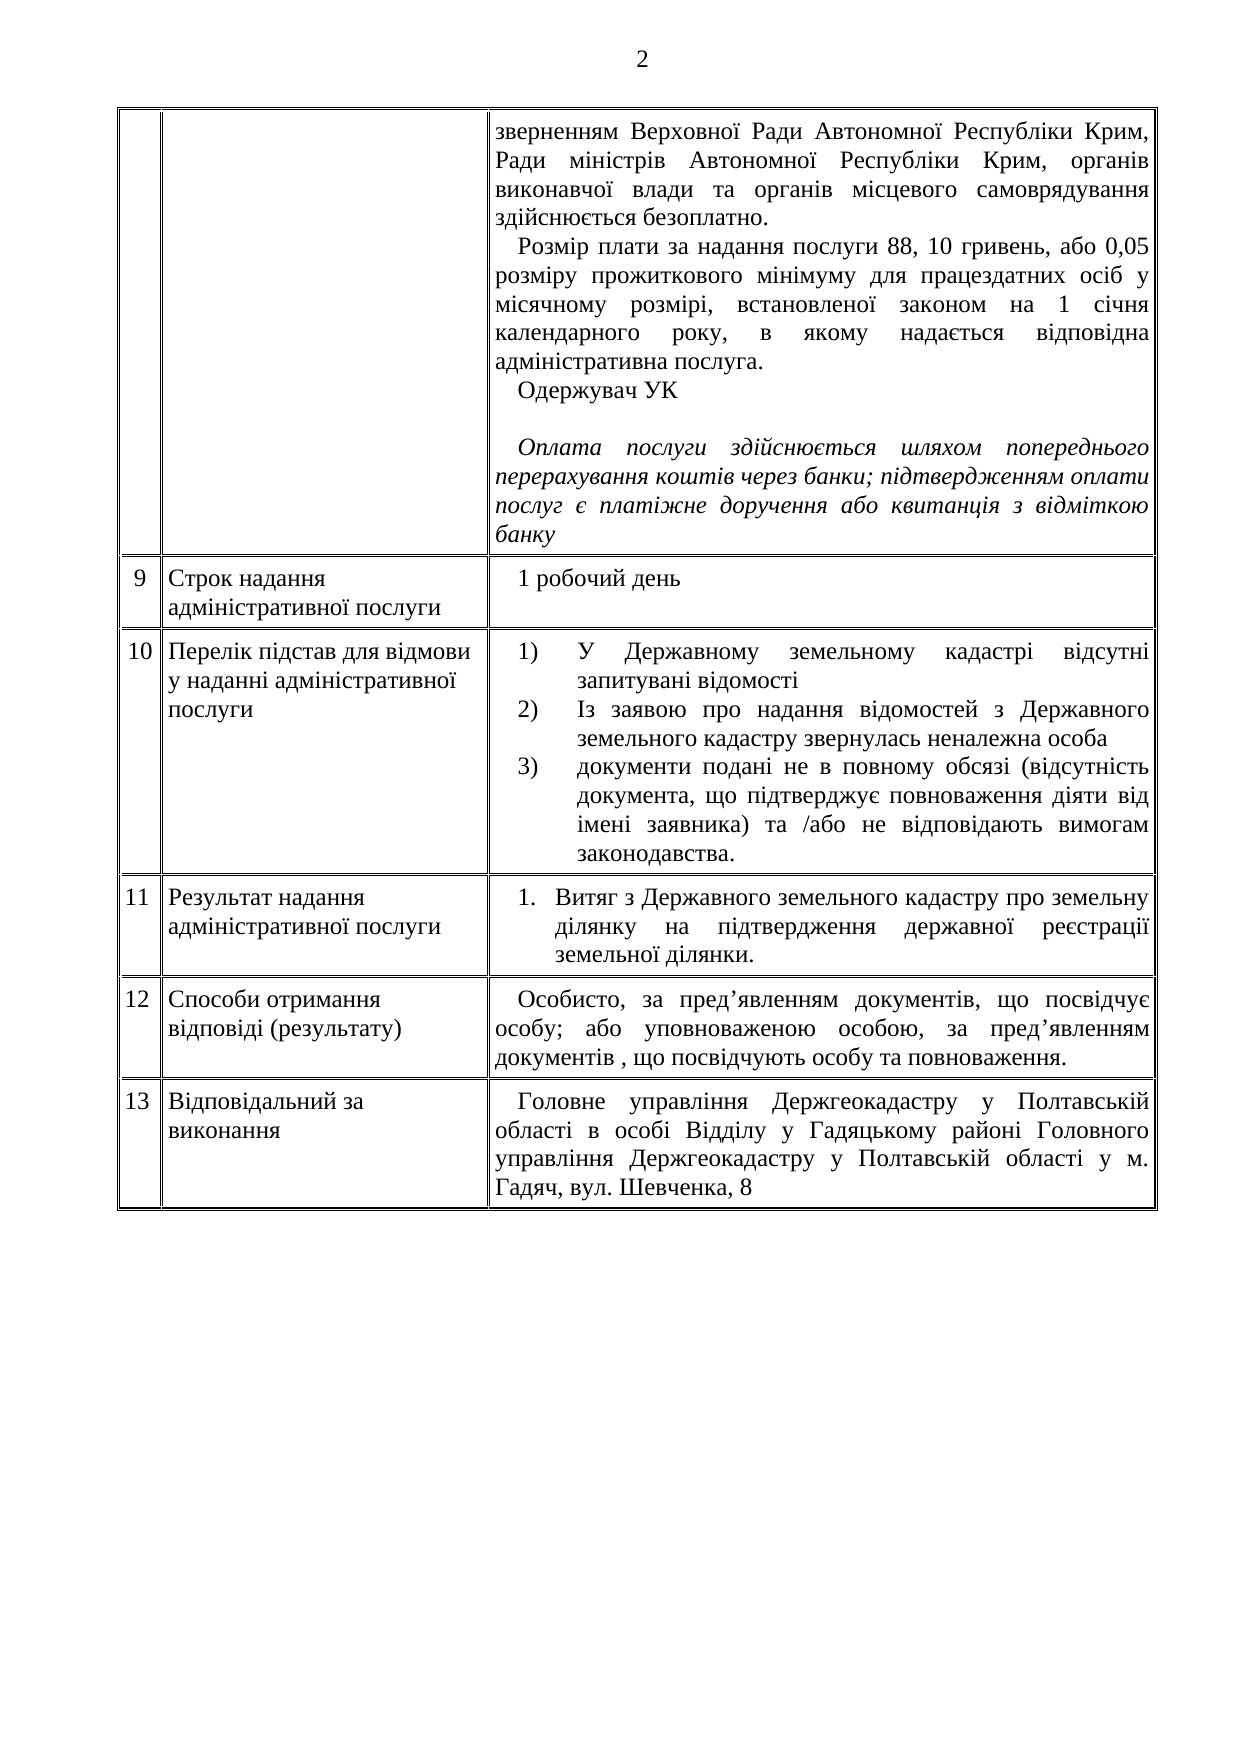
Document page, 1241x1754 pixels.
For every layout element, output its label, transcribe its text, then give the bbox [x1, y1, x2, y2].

table_cell Способи отримання відповіді (результату) [163, 978, 487, 1077]
table_cell У Державному земельному кадастрі відсутні запитувані відомості Із заявою про надання відомостей з Державного земельного кадастру звернулась неналежна особа документи подані не в повному обсязі (відсутність документа, що підтверджує повноваження діяти від імені заявника) та /або не відповідають вимогам законодавства. [489, 627, 1156, 873]
table_cell 11 [118, 873, 162, 974]
table_cell 10 [118, 627, 162, 873]
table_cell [489, 110, 1154, 554]
table_cell Головне управління Держгеокадастру у Полтавській області в особі Відділу у Гадяцькому районі Головного управління Держгеокадастру у Полтавській області у м. Гадяч, вул. Шевченка, 8 [489, 1077, 1156, 1207]
table_cell 12 [120, 975, 160, 1077]
table_cell Строк надання адміністративної послуги [163, 557, 487, 627]
table_cell 8 [120, 110, 162, 554]
table_cell Витяг з Державного земельного кадастру про земельну ділянку на підтвердження державної реєстрації земельної ділянки. [489, 873, 1156, 974]
table_cell Особисто, за пред’явленням документів, що посвідчує особу; або уповноваженою особою, за пред’явленням документів , що посвідчують особу та повноваження. [490, 975, 1155, 1077]
table_cell Відповідальний за виконання [162, 1080, 488, 1207]
table_cell 1 робочий день [489, 554, 1156, 627]
table_cell 13 [118, 1077, 162, 1207]
table_cell 9 [118, 554, 162, 627]
table_cell Перелік підстав для відмови у наданні адміністративної послуги [163, 630, 487, 873]
table_cell Результат надання адміністративної послуги [163, 876, 487, 974]
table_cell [162, 110, 488, 554]
